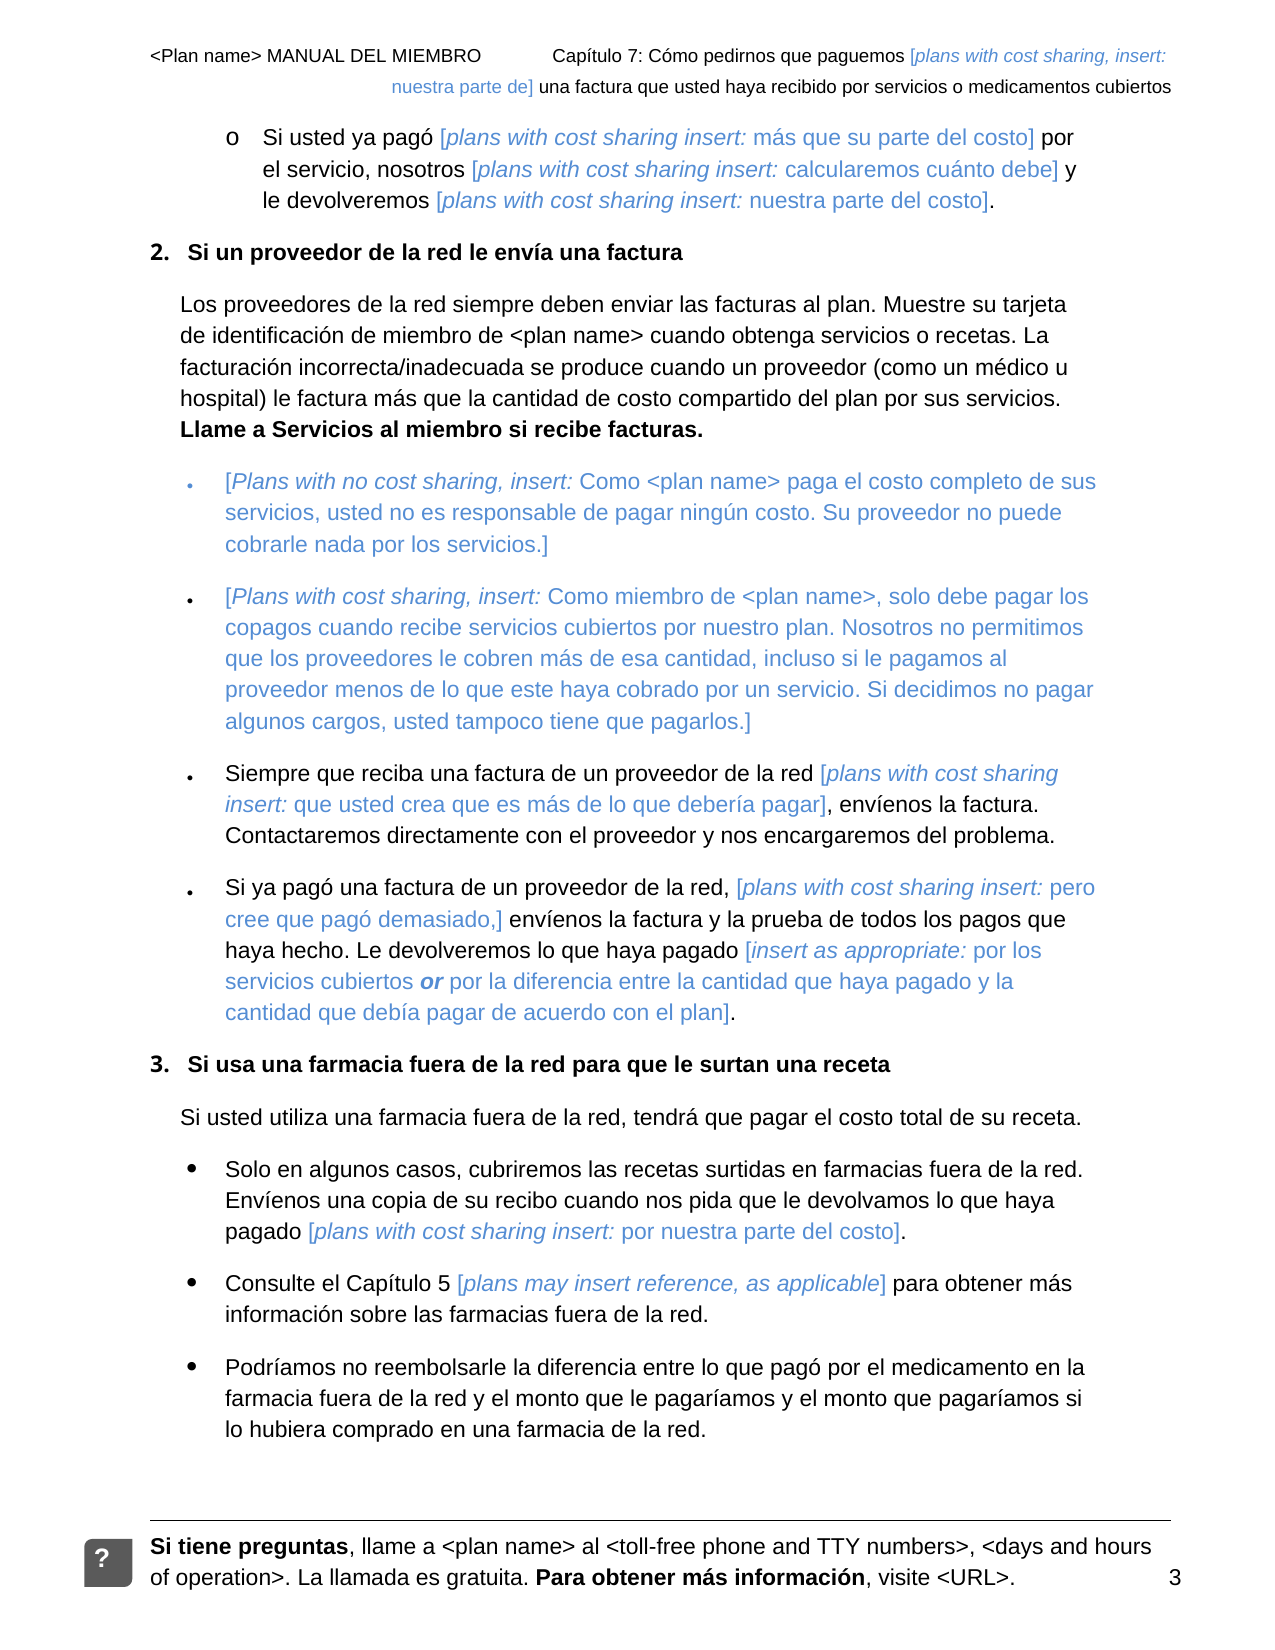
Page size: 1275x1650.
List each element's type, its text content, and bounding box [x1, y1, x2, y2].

list [Plans with cost sharing, insert: Como miembro de <plan name>, solo debe pagar los copagos cuando recibe servicios cubiertos por nuestro plan. Nosotros no permitimos que los proveedores le cobren más de esa cantidad, incluso si le pagamos al proveedor menos de lo que este haya cobrado por un servicio. Si decidimos no pagar algunos cargos, usted tampoco tiene que pagarlos.] [187, 579, 1096, 735]
list Si usted ya pagó [plans with cost sharing insert: más que su parte del costo] por el servicio, nosotros [plans with cost sharing insert: calcularemos cuánto debe] y le devolveremos [plans with cost sharing insert: nuestra parte del costo]. [225, 121, 1096, 214]
list Solo en algunos casos, cubriremos las recetas surtidas en farmacias fuera de la red. Envíenos una copia de su recibo cuando nos pida que le devolvamos lo que haya pagado [plans with cost sharing insert: por nuestra parte del costo]. [187, 1152, 1096, 1246]
list Si un proveedor de la red le envía una factura [150, 235, 1096, 267]
list Siempre que reciba una factura de un proveedor de la red [plans with cost sharing insert: que usted crea que es más de lo que debería pagar], envíenos la factura. Contactaremos directamente con el proveedor y nos encargaremos del problema. [187, 756, 1096, 850]
list Podríamos no reembolsarle la diferencia entre lo que pagó por el medicamento en la farmacia fuera de la red y el monto que le pagaríamos y el monto que pagaríamos si lo hubiera comprado en una farmacia de la red. [187, 1350, 1096, 1444]
list Si usa una farmacia fuera de la red para que le surtan una receta [150, 1048, 1096, 1079]
list [Plans with no cost sharing, insert: Como <plan name> paga el costo completo de sus servicios, usted no es responsable de pagar ningún costo. Su proveedor no puede cobrarle nada por los servicios.] [187, 464, 1096, 558]
text Si usted utiliza una farmacia fuera de la red, tendrá que pagar el costo total de su receta. [180, 1100, 1096, 1131]
list Si ya pagó una factura de un proveedor de la red, [plans with cost sharing insert: pero cree que pagó demasiado,] envíenos la factura y la prueba de todos los pagos que haya hecho. Le devolveremos lo que haya pagado [insert as appropriate: por los servicios cubiertos or por la diferencia entre la cantidad que haya pagado y la cantidad que debía pagar de acuerdo con el plan]. [187, 871, 1096, 1027]
text Los proveedores de la red siempre deben enviar las facturas al plan. Muestre su tarjeta de identificación de miembro de <plan name> cuando obtenga servicios o recetas. La facturación incorrecta/inadecuada se produce cuando un proveedor (como un médico u hospital) le factura más que la cantidad de costo compartido del plan por sus servicios. Llame a Servicios al miembro si recibe facturas. [180, 287, 1096, 444]
list Consulte el Capítulo 5 [plans may insert reference, as applicable] para obtener más información sobre las farmacias fuera de la red. [187, 1267, 1096, 1329]
